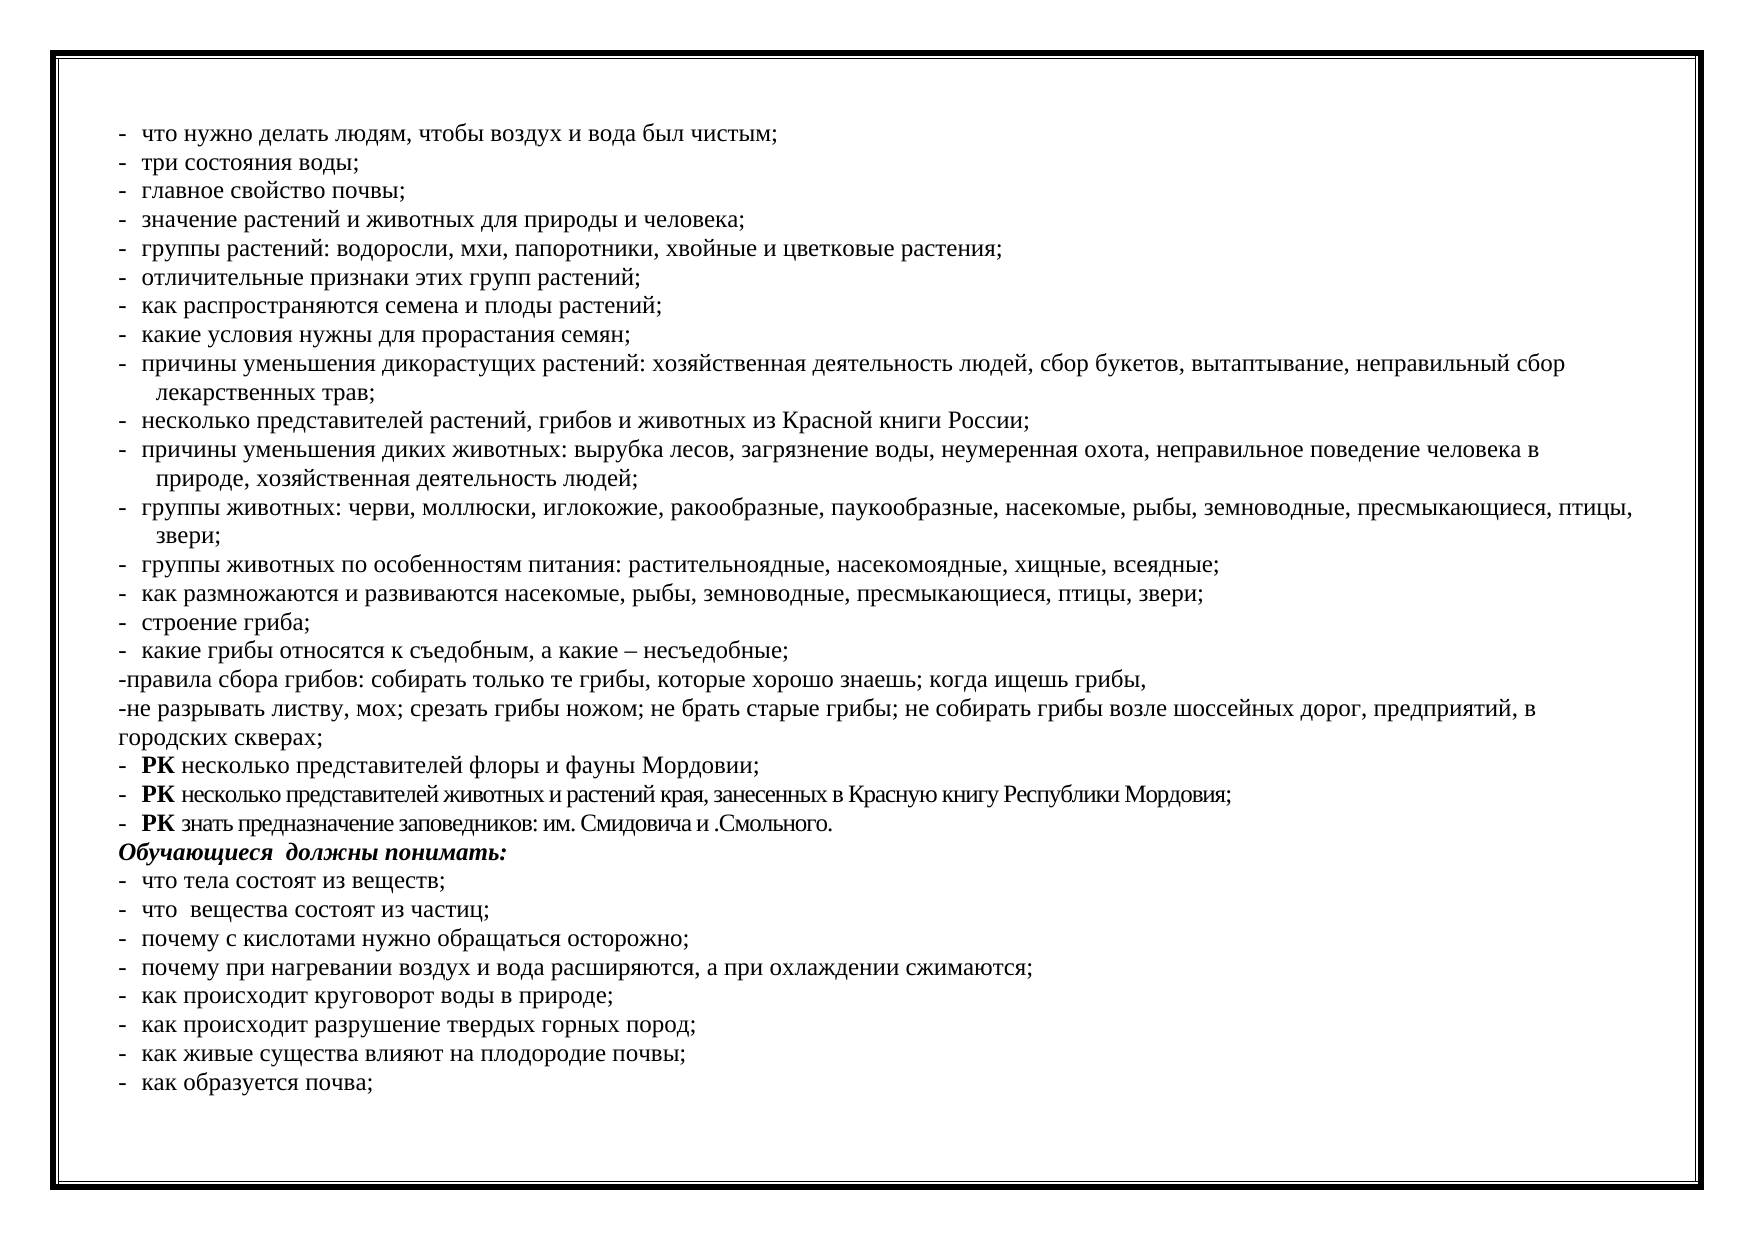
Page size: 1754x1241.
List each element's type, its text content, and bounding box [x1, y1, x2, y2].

list РК знать предназначение заповедников: им. Смидовича и .Смольного. [118, 808, 1635, 837]
list что вещества состоят из частиц; [118, 894, 1634, 923]
list отличительные признаки этих групп растений; [118, 262, 1634, 291]
list что тела состоят из веществ; [118, 866, 1634, 894]
list как происходит круговорот воды в природе; [118, 981, 1634, 1009]
list как происходит разрушение твердых горных пород; [118, 1009, 1634, 1038]
list главное свойство почвы; [118, 176, 1634, 204]
list как распространяются семена и плоды растений; [118, 291, 1634, 319]
list строение гриба; [118, 607, 1634, 636]
list какие грибы относятся к съедобным, а какие – несъедобные; [118, 636, 1634, 664]
list как размножаются и развиваются насекомые, рыбы, земноводные, пресмыкающиеся, птицы, звери; [118, 578, 1634, 607]
list что нужно делать людям, чтобы воздух и вода был чистым; [118, 118, 1634, 147]
text -правила сбора грибов: собирать только те грибы, которые хорошо знаешь; когда ищешь грибы, [118, 664, 1636, 693]
list как живые существа влияют на плодородие почвы; [118, 1038, 1634, 1067]
list группы животных по особенностям питания: растительноядные, насекомоядные, хищные, всеядные; [118, 549, 1634, 578]
list РК несколько представителей флоры и фауны Мордовии; [118, 751, 1635, 779]
list РК несколько представителей животных и растений края, занесенных в Красную книгу Республики Мордовия; [118, 779, 1634, 808]
list причины уменьшения дикорастущих растений: хозяйственная деятельность людей, сбор букетов, вытаптывание, неправильный сбор лекарственных трав; [118, 348, 1634, 406]
list группы животных: черви, моллюски, иглокожие, ракообразные, паукообразные, насекомые, рыбы, земноводные, пресмыкающиеся, птицы, звери; [118, 492, 1634, 549]
list почему при нагревании воздух и вода расширяются, а при охлаждении сжимаются; [118, 952, 1634, 981]
list несколько представителей растений, грибов и животных из Красной книги России; [118, 406, 1634, 434]
list группы растений: водоросли, мхи, папоротники, хвойные и цветковые растения; [118, 233, 1634, 262]
list причины уменьшения диких животных: вырубка лесов, загрязнение воды, неумеренная охота, неправильное поведение человека в природе, хозяйственная деятельность людей; [118, 434, 1634, 492]
list почему с кислотами нужно обращаться осторожно; [118, 923, 1634, 952]
list три состояния воды; [118, 147, 1634, 176]
list значение растений и животных для природы и человека; [118, 204, 1634, 233]
text Обучающиеся должны понимать: [118, 837, 1636, 866]
list какие условия нужны для прорастания семян; [118, 319, 1634, 348]
list как образуется почва; [118, 1067, 1634, 1096]
text -не разрывать листву, мох; срезать грибы ножом; не брать старые грибы; не собирать грибы возле шоссейных дорог, предприятий, в городских скверах; [118, 693, 1636, 751]
